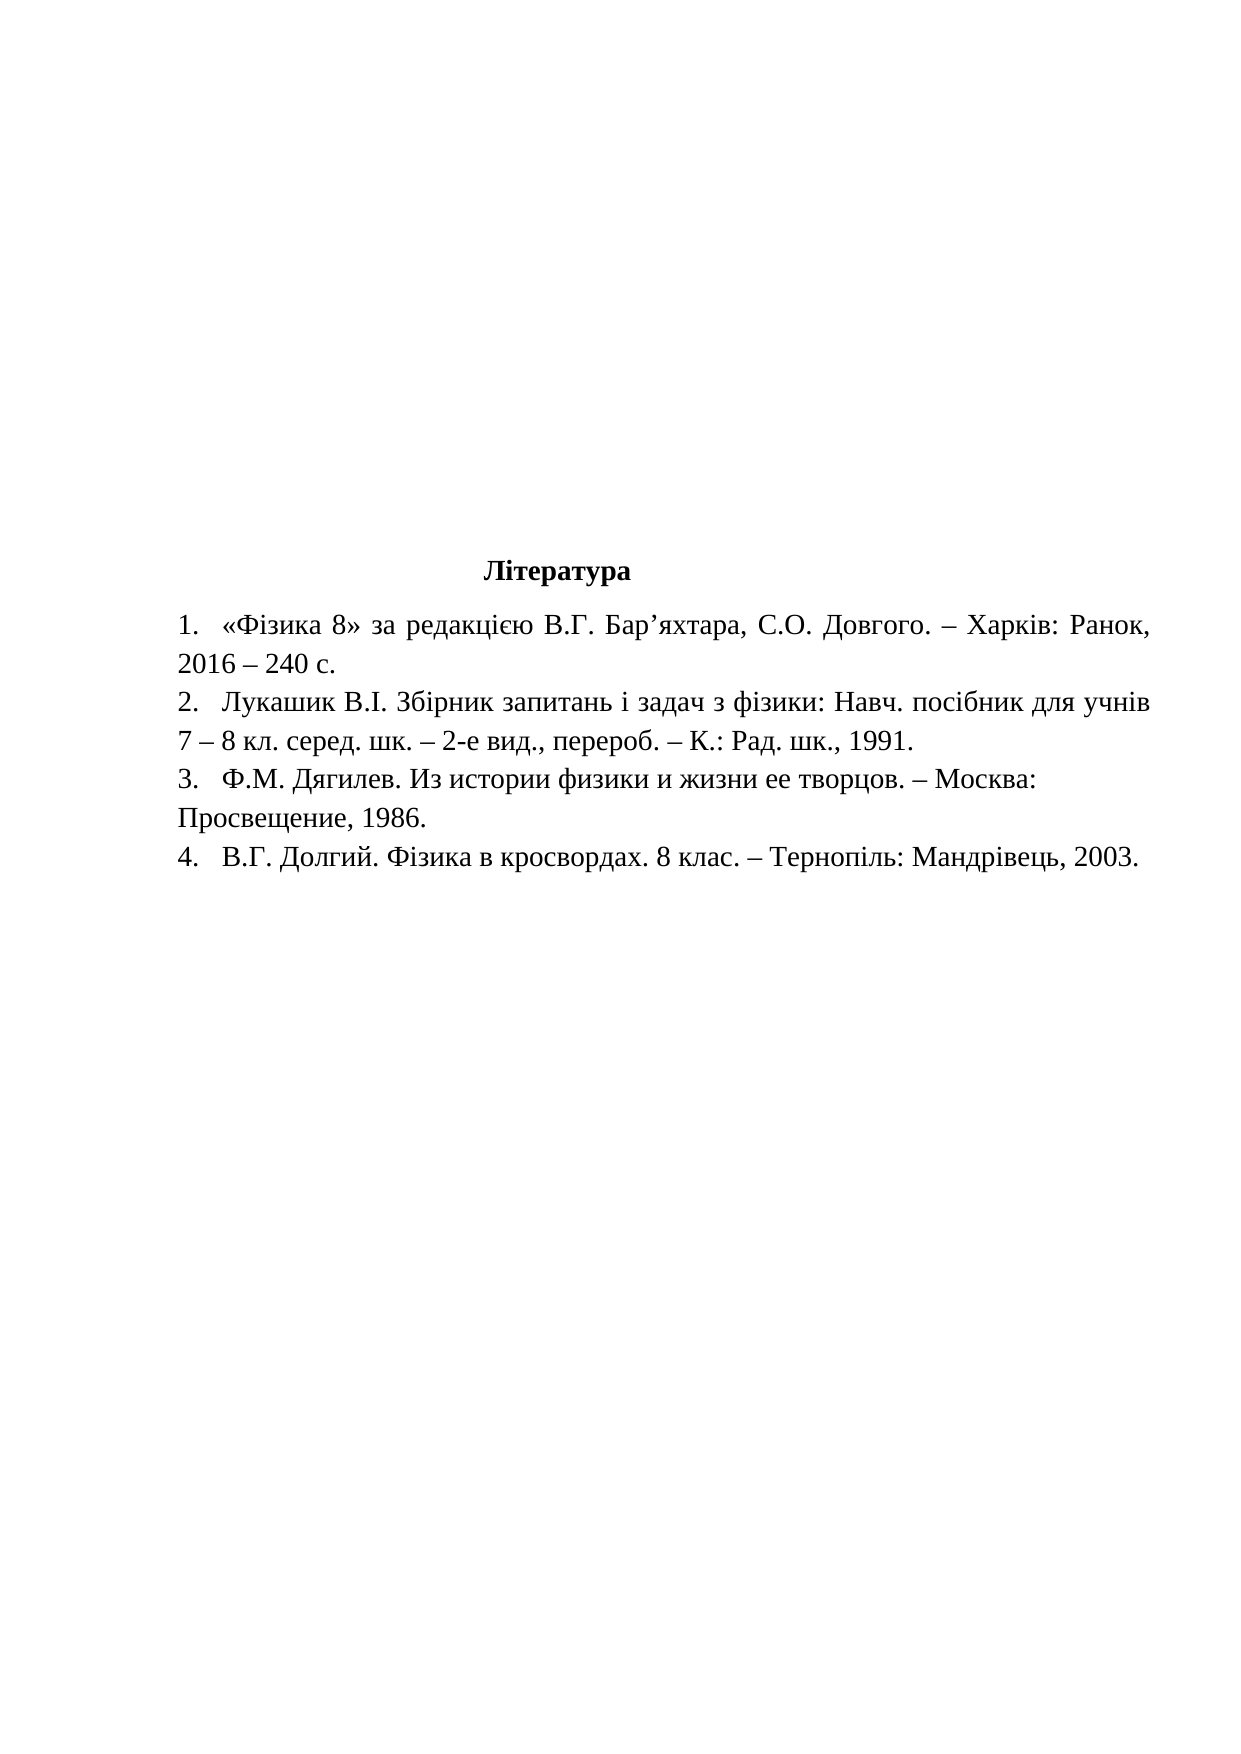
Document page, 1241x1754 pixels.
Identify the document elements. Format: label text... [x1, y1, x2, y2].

list Ф.М. Дягилев. Из истории физики и жизни ее творцов. – Москва: Просвещение, 1986. [177, 762, 1152, 834]
list Лукашик В.І. Збірник запитань і задач з фізики: Навч. посібник для учнів 7 – 8 кл. серед. шк. – 2-е вид., перероб. – К.: Рад. шк., 1991. [177, 684, 1152, 757]
list «Фізика 8» за редакцією В.Г. Бар’яхтара, С.О. Довгого. – Харків: Ранок, 2016 – 240 с. [177, 607, 1152, 679]
list В.Г. Долгий. Фізика в кросвордах. 8 клас. – Тернопіль: Мандрівець, 2003. [177, 839, 1152, 872]
text Література [177, 553, 1152, 587]
